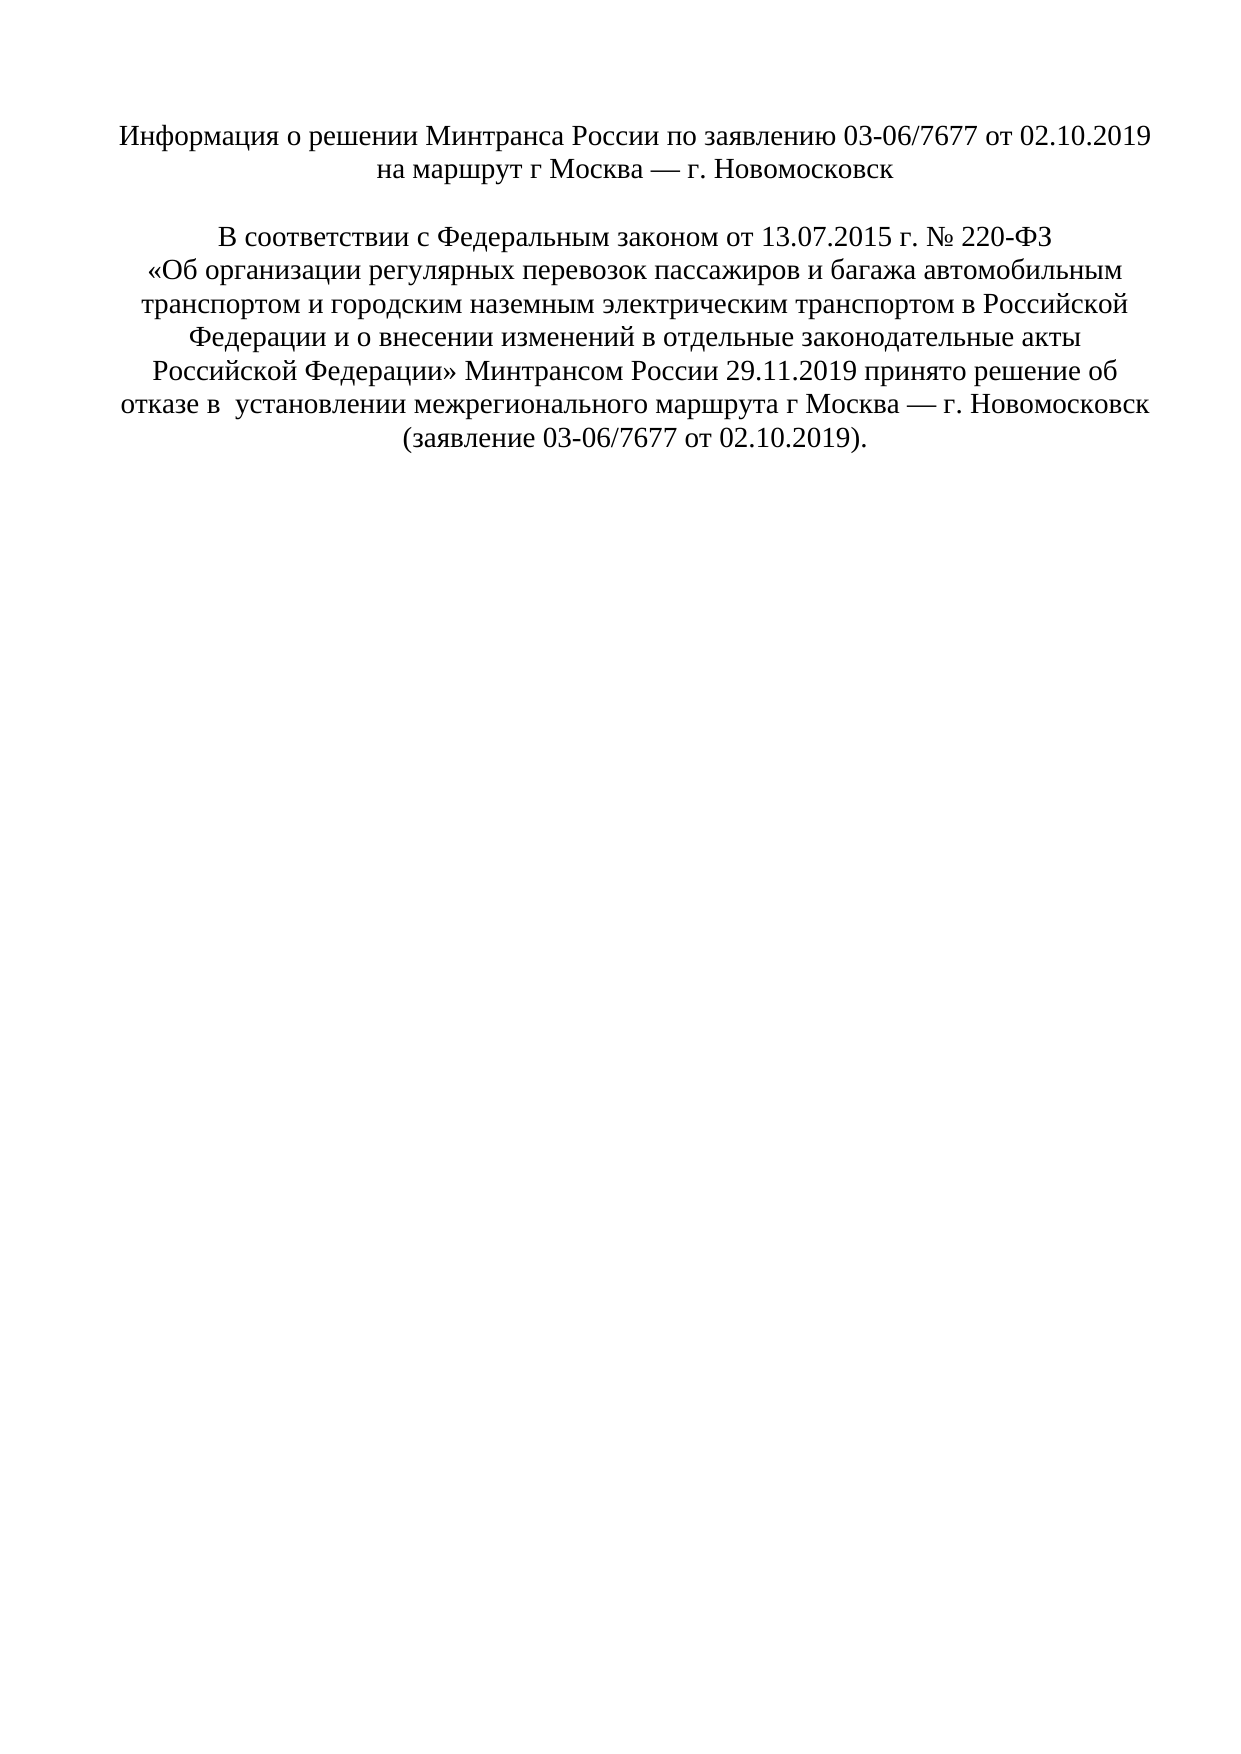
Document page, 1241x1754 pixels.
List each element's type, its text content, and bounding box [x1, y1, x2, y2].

text В соответствии с Федеральным законом от 13.07.2015 г. № 220-ФЗ «Об организации регулярных перевозок пассажиров и багажа автомобильным транспортом и городским наземным электрическим транспортом в Российской Федерации и о внесении изменений в отдельные законодательные акты Российской Федерации» Минтрансом России 29.11.2019 принято решение об отказе в установлении межрегионального маршрута г Москва — г. Новомосковск (заявление 03-06/7677 от 02.10.2019). [118, 219, 1152, 453]
text Информация о решении Минтранса России по заявлению 03-06/7677 от 02.10.2019 на маршрут г Москва — г. Новомосковск [118, 118, 1152, 185]
